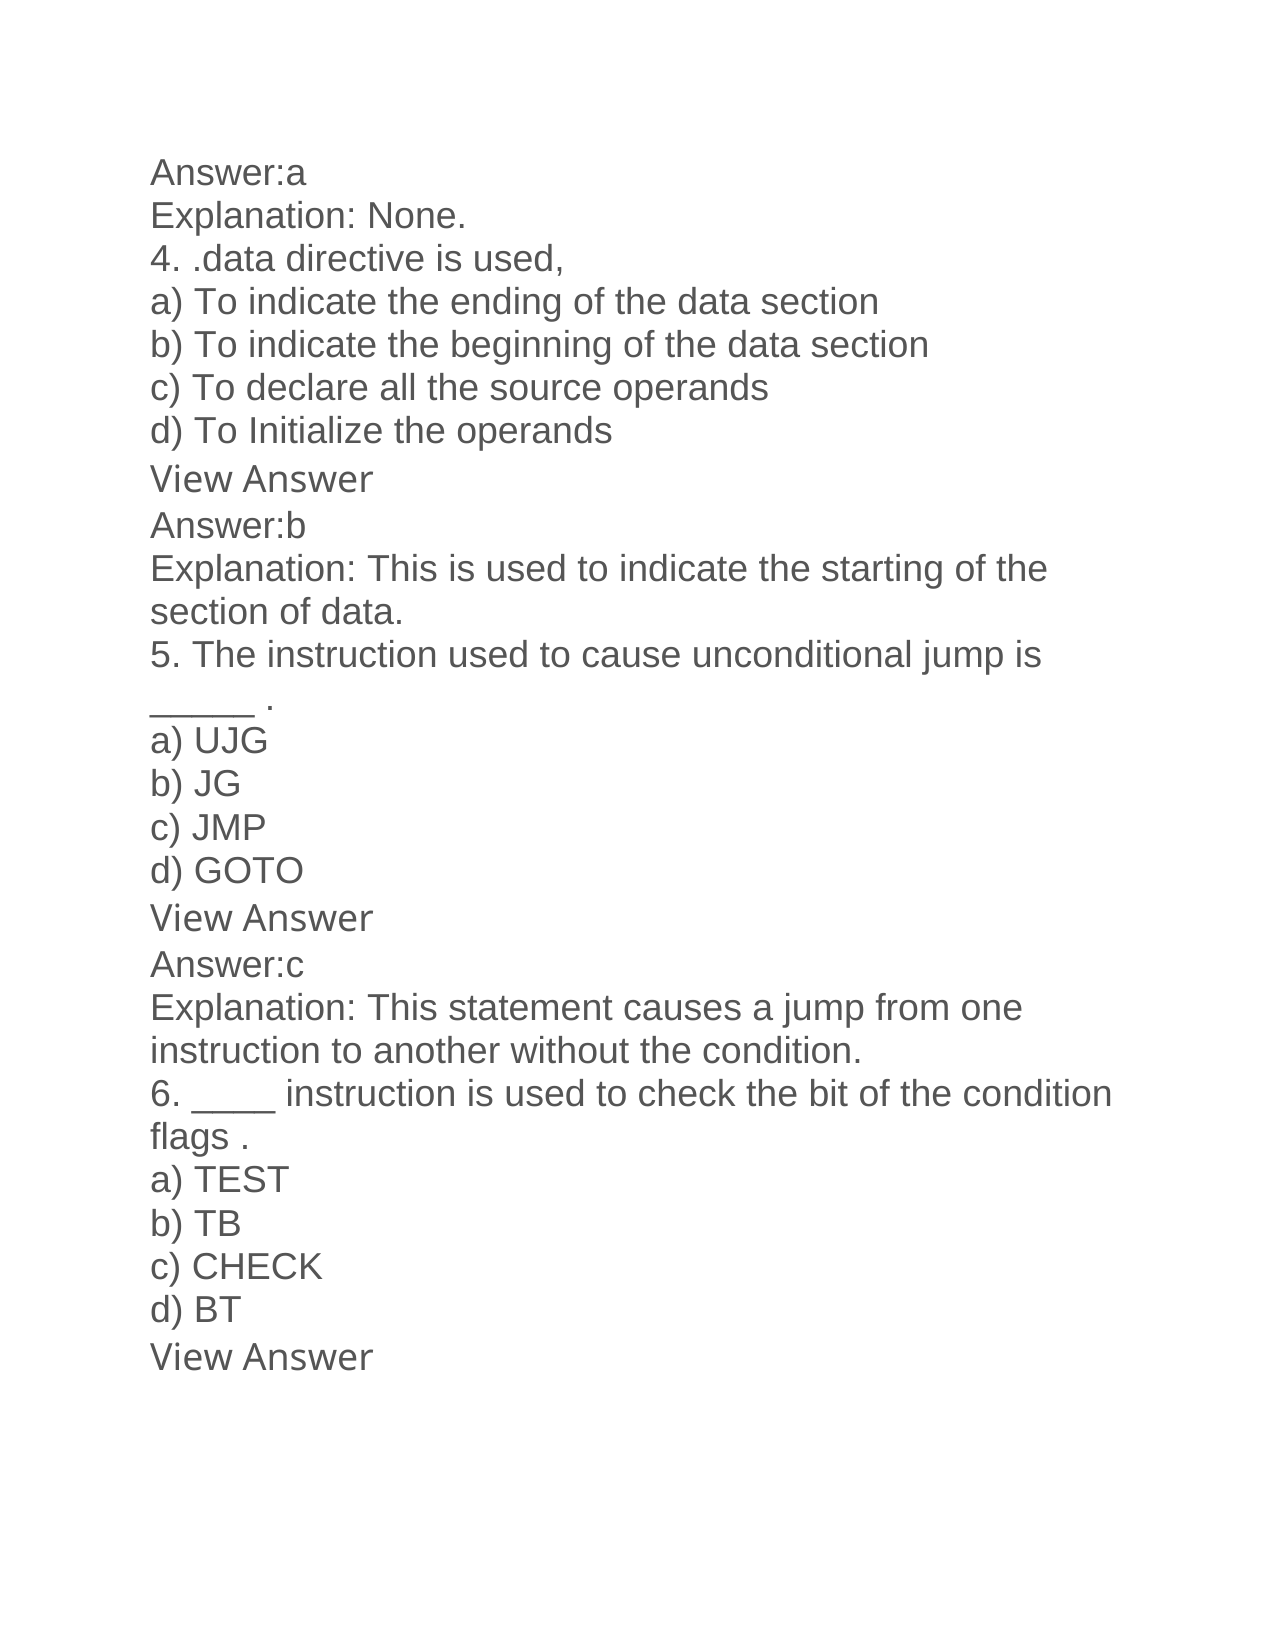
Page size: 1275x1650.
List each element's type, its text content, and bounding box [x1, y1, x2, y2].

text 4. .data directive is used, a) To indicate the ending of the data section b) To indicate the beginning of the data section c) To declare all the source operands d) To Initialize the operands View Answer [150, 236, 1125, 503]
text Answer:c Explanation: This statement causes a jump from one instruction to another without the condition. [150, 942, 1125, 1071]
text Answer:b Explanation: This is used to indicate the starting of the section of data. [150, 503, 1125, 632]
text 6. ____ instruction is used to check the bit of the condition flags . a) TEST b) TB c) CHECK d) BT View Answer [150, 1071, 1125, 1381]
text 5. The instruction used to cause unconditional jump is _____ . a) UJG b) JG c) JMP d) GOTO View Answer [150, 632, 1125, 942]
text Answer:a Explanation: None. [150, 150, 1125, 236]
